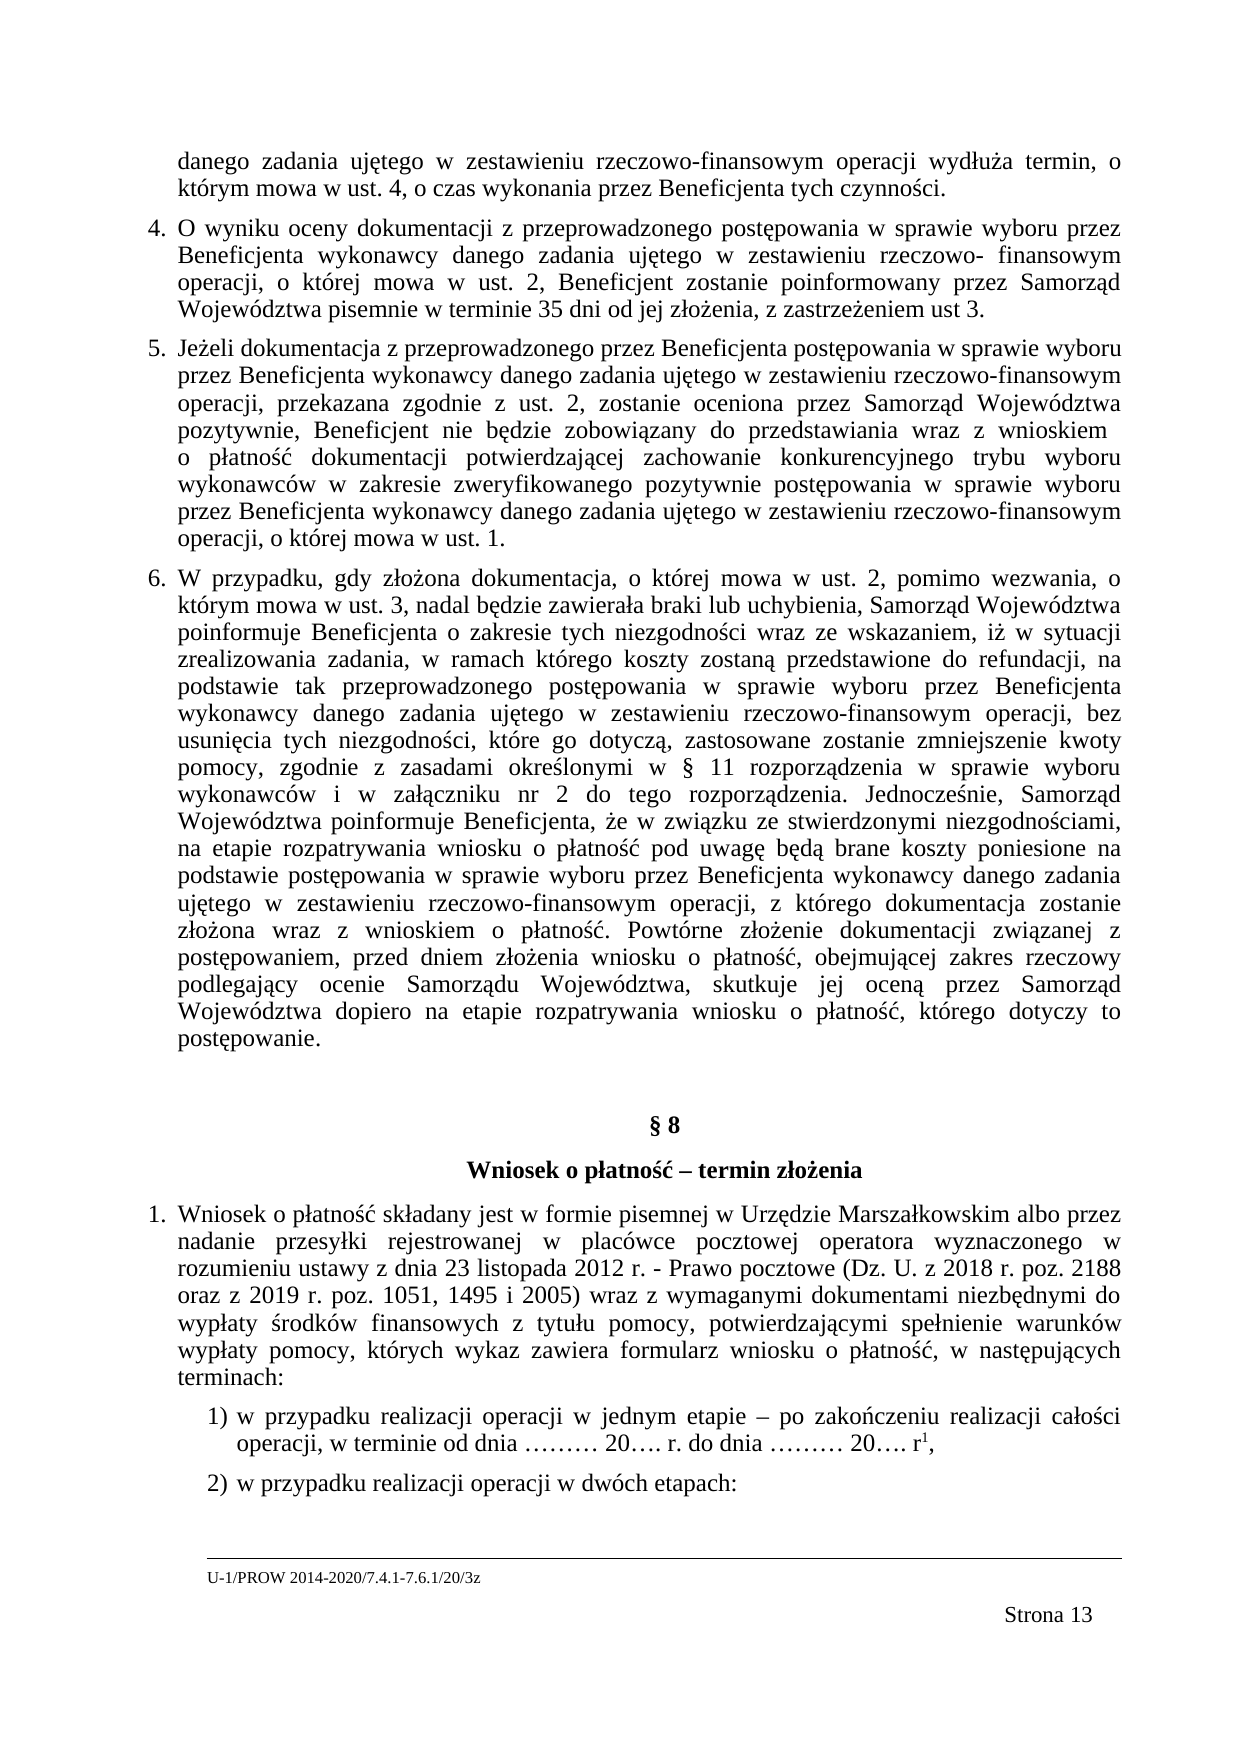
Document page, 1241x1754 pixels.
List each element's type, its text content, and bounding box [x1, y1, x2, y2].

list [148, 148, 1122, 202]
list w przypadku realizacji operacji w dwóch etapach: [207, 1470, 1122, 1497]
list W przypadku, gdy złożona dokumentacja, o której mowa w ust. 2, pomimo wezwania, o którym mowa w ust. 3, nadal będzie zawierała braki lub uchybienia, Samorząd Województwa poinformuje Beneficjenta o zakresie tych niezgodności wraz ze wskazaniem, iż w sytuacji zrealizowania zadania, w ramach którego koszty zostaną przedstawione do refundacji, na podstawie tak przeprowadzonego postępowania w sprawie wyboru przez Beneficjenta wykonawcy danego zadania ujętego w zestawieniu rzeczowo-finansowym operacji, bez usunięcia tych niezgodności, które go dotyczą, zastosowane zostanie zmniejszenie kwoty pomocy, zgodnie z zasadami określonymi w § 11 rozporządzenia w sprawie wyboru wykonawców i w załączniku nr 2 do tego rozporządzenia. Jednocześnie, Samorząd Województwa poinformuje Beneficjenta, że w związku ze stwierdzonymi niezgodnościami, na etapie rozpatrywania wniosku o płatność pod uwagę będą brane koszty poniesione na podstawie postępowania w sprawie wyboru przez Beneficjenta wykonawcy danego zadania ujętego w zestawieniu rzeczowo-finansowym operacji, z którego dokumentacja zostanie złożona wraz z wnioskiem o płatność. Powtórne złożenie dokumentacji związanej z postępowaniem, przed dniem złożenia wniosku o płatność, obejmującej zakres rzeczowy podlegający ocenie Samorządu Województwa, skutkuje jej oceną przez Samorząd Województwa dopiero na etapie rozpatrywania wniosku o płatność, którego dotyczy to postępowanie. [148, 564, 1122, 1052]
list Jeżeli dokumentacja z przeprowadzonego przez Beneficjenta postępowania w sprawie wyboru przez Beneficjenta wykonawcy danego zadania ujętego w zestawieniu rzeczowo-finansowym operacji, przekazana zgodnie z ust. 2, zostanie oceniona przez Samorząd Województwa pozytywnie, Beneficjent nie będzie zobowiązany do przedstawiania wraz z wnioskiem o płatność dokumentacji potwierdzającej zachowanie konkurencyjnego trybu wyboru wykonawców w zakresie zweryfikowanego pozytywnie postępowania w sprawie wyboru przez Beneficjenta wykonawcy danego zadania ujętego w zestawieniu rzeczowo-finansowym operacji, o której mowa w ust. 1. [148, 335, 1122, 552]
list Wniosek o płatność składany jest w formie pisemnej w Urzędzie Marszałkowskim albo przez nadanie przesyłki rejestrowanej w placówce pocztowej operatora wyznaczonego w rozumieniu ustawy z dnia 23 listopada 2012 r. - Prawo pocztowe (Dz. U. z 2018 r. poz. 2188 oraz z 2019 r. poz. 1051, 1495 i 2005) wraz z wymaganymi dokumentami niezbędnymi do wypłaty środków finansowych z tytułu pomocy, potwierdzającymi spełnienie warunków wypłaty pomocy, których wykaz zawiera formularz wniosku o płatność, w następujących terminach: [148, 1201, 1122, 1391]
text § 8 [207, 1110, 1122, 1139]
text Wniosek o płatność – termin złożenia [207, 1155, 1122, 1184]
list w przypadku realizacji operacji w jednym etapie – po zakończeniu realizacji całości operacji, w terminie od dnia ……… 20…. r. do dnia ……… 20…. r1, [207, 1403, 1122, 1457]
list O wyniku oceny dokumentacji z przeprowadzonego postępowania w sprawie wyboru przez Beneficjenta wykonawcy danego zadania ujętego w zestawieniu rzeczowo- finansowym operacji, o której mowa w ust. 2, Beneficjent zostanie poinformowany przez Samorząd Województwa pisemnie w terminie 35 dni od jej złożenia, z zastrzeżeniem ust 3. [148, 214, 1122, 323]
